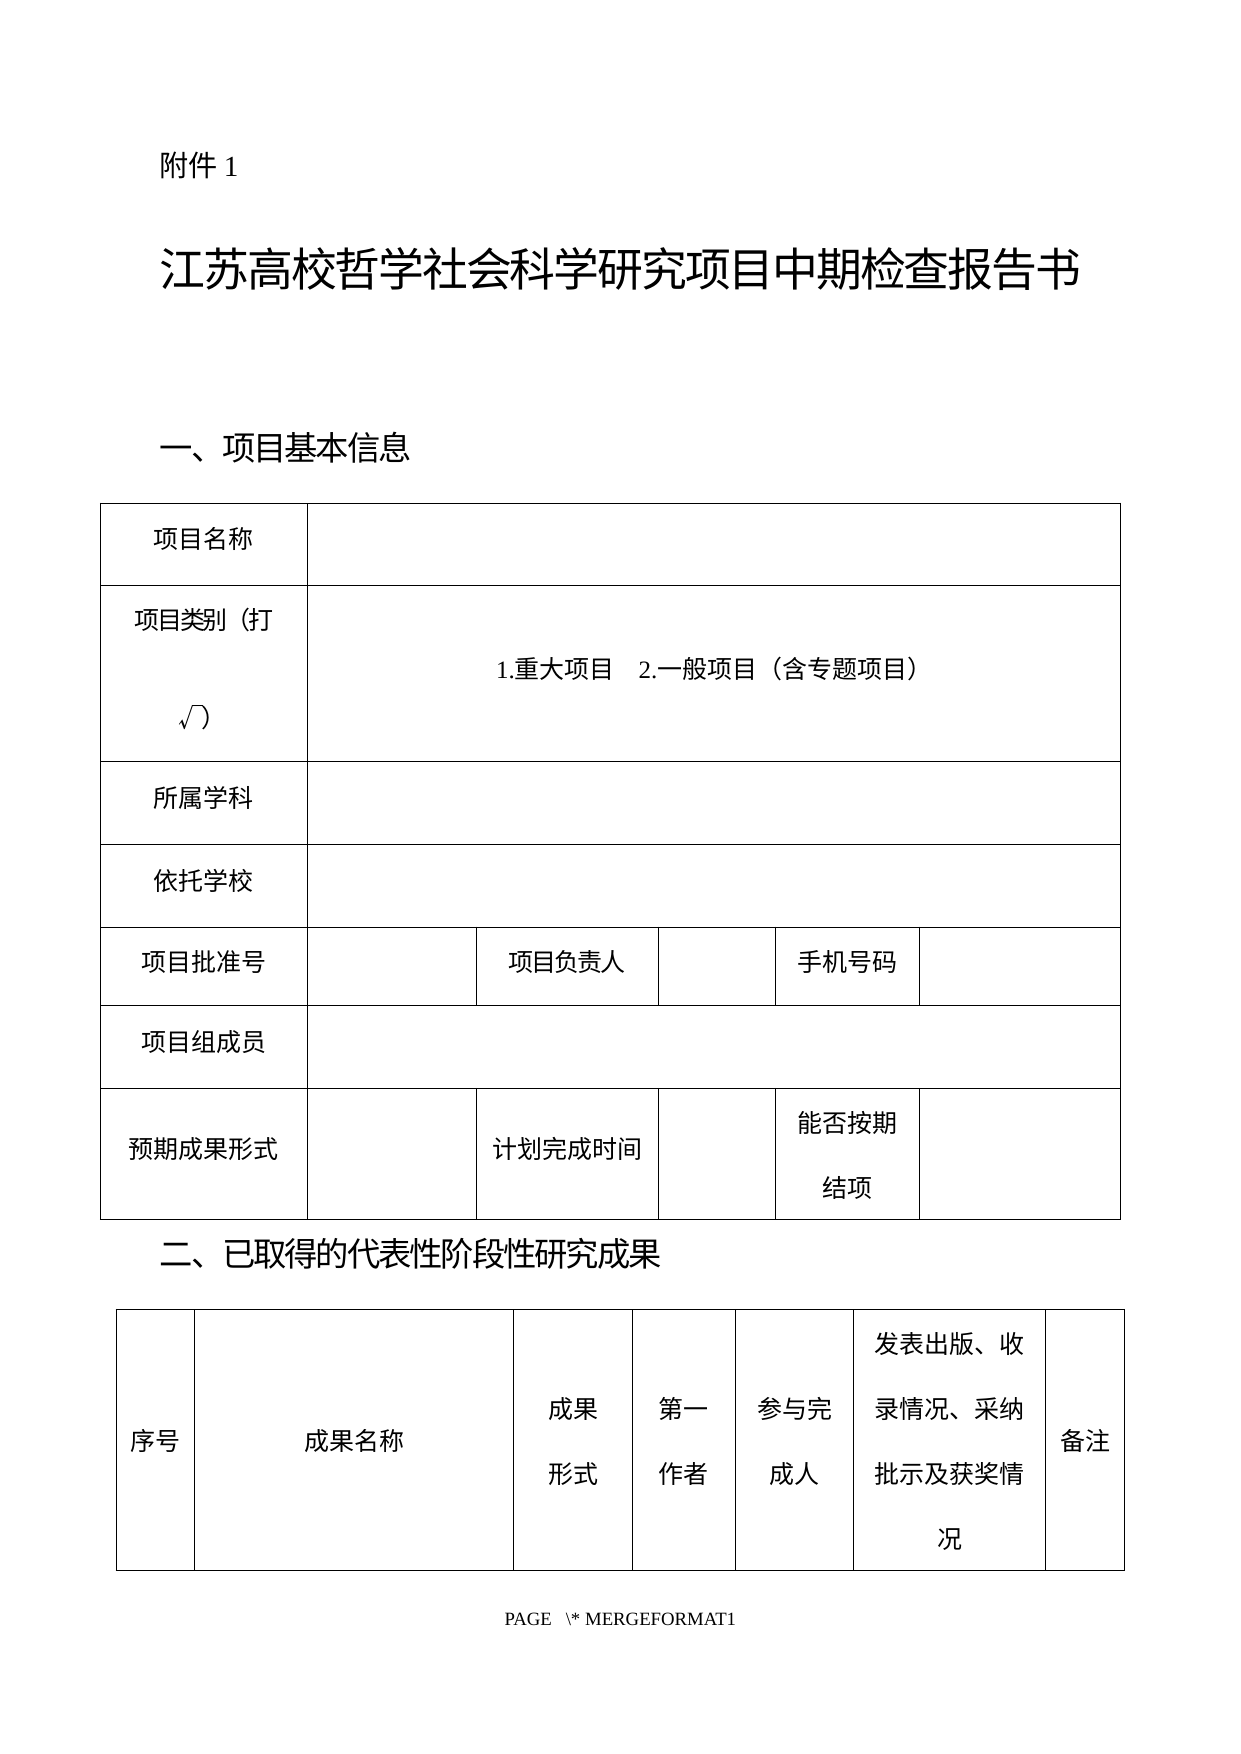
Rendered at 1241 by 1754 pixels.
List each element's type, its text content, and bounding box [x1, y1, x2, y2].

table_cell [308, 762, 1120, 844]
table_header 成果名称 [195, 1310, 513, 1570]
table_cell 1.重大项目 2.一般项目（含专题项目） [308, 586, 1120, 761]
table_header 备注 [1046, 1310, 1124, 1570]
table_header 发表出版、收录情况、采纳批示及获奖情况 [854, 1310, 1045, 1570]
table_cell 依托学校 [101, 845, 307, 927]
table_cell 项目负责人 [477, 928, 658, 1005]
table_header 第一 作者 [633, 1310, 735, 1570]
text 江苏高校哲学社会科学研究项目中期检查报告书 [159, 218, 1081, 315]
table_header [308, 504, 1120, 585]
table_cell 项目类别（打√） [101, 586, 307, 761]
text 一、项目基本信息 [159, 413, 1081, 478]
table_cell 所属学科 [101, 762, 307, 844]
table_cell [920, 928, 1120, 1005]
table_cell 能否按期结项 [776, 1089, 919, 1219]
table_cell 计划完成时间 [477, 1089, 658, 1219]
table_cell [308, 1006, 1120, 1088]
table_header 序号 [117, 1310, 194, 1570]
table_cell [659, 928, 775, 1005]
table_cell 项目组成员 [101, 1006, 307, 1088]
text 附件1 [159, 132, 1081, 197]
table_cell [308, 928, 476, 1005]
table_header 项目名称 [101, 504, 307, 585]
table_header 成果 形式 [514, 1310, 632, 1570]
text 二、已取得的代表性阶段性研究成果 [159, 1220, 1081, 1285]
table_cell 手机号码 [776, 928, 919, 1005]
table_cell [308, 845, 1120, 927]
table_cell [308, 1089, 476, 1219]
table_cell [920, 1089, 1120, 1219]
table_cell 项目批准号 [101, 928, 307, 1005]
table_header 参与完成人 [736, 1310, 853, 1570]
table_cell 预期成果形式 [101, 1089, 307, 1219]
table_cell [659, 1089, 775, 1219]
